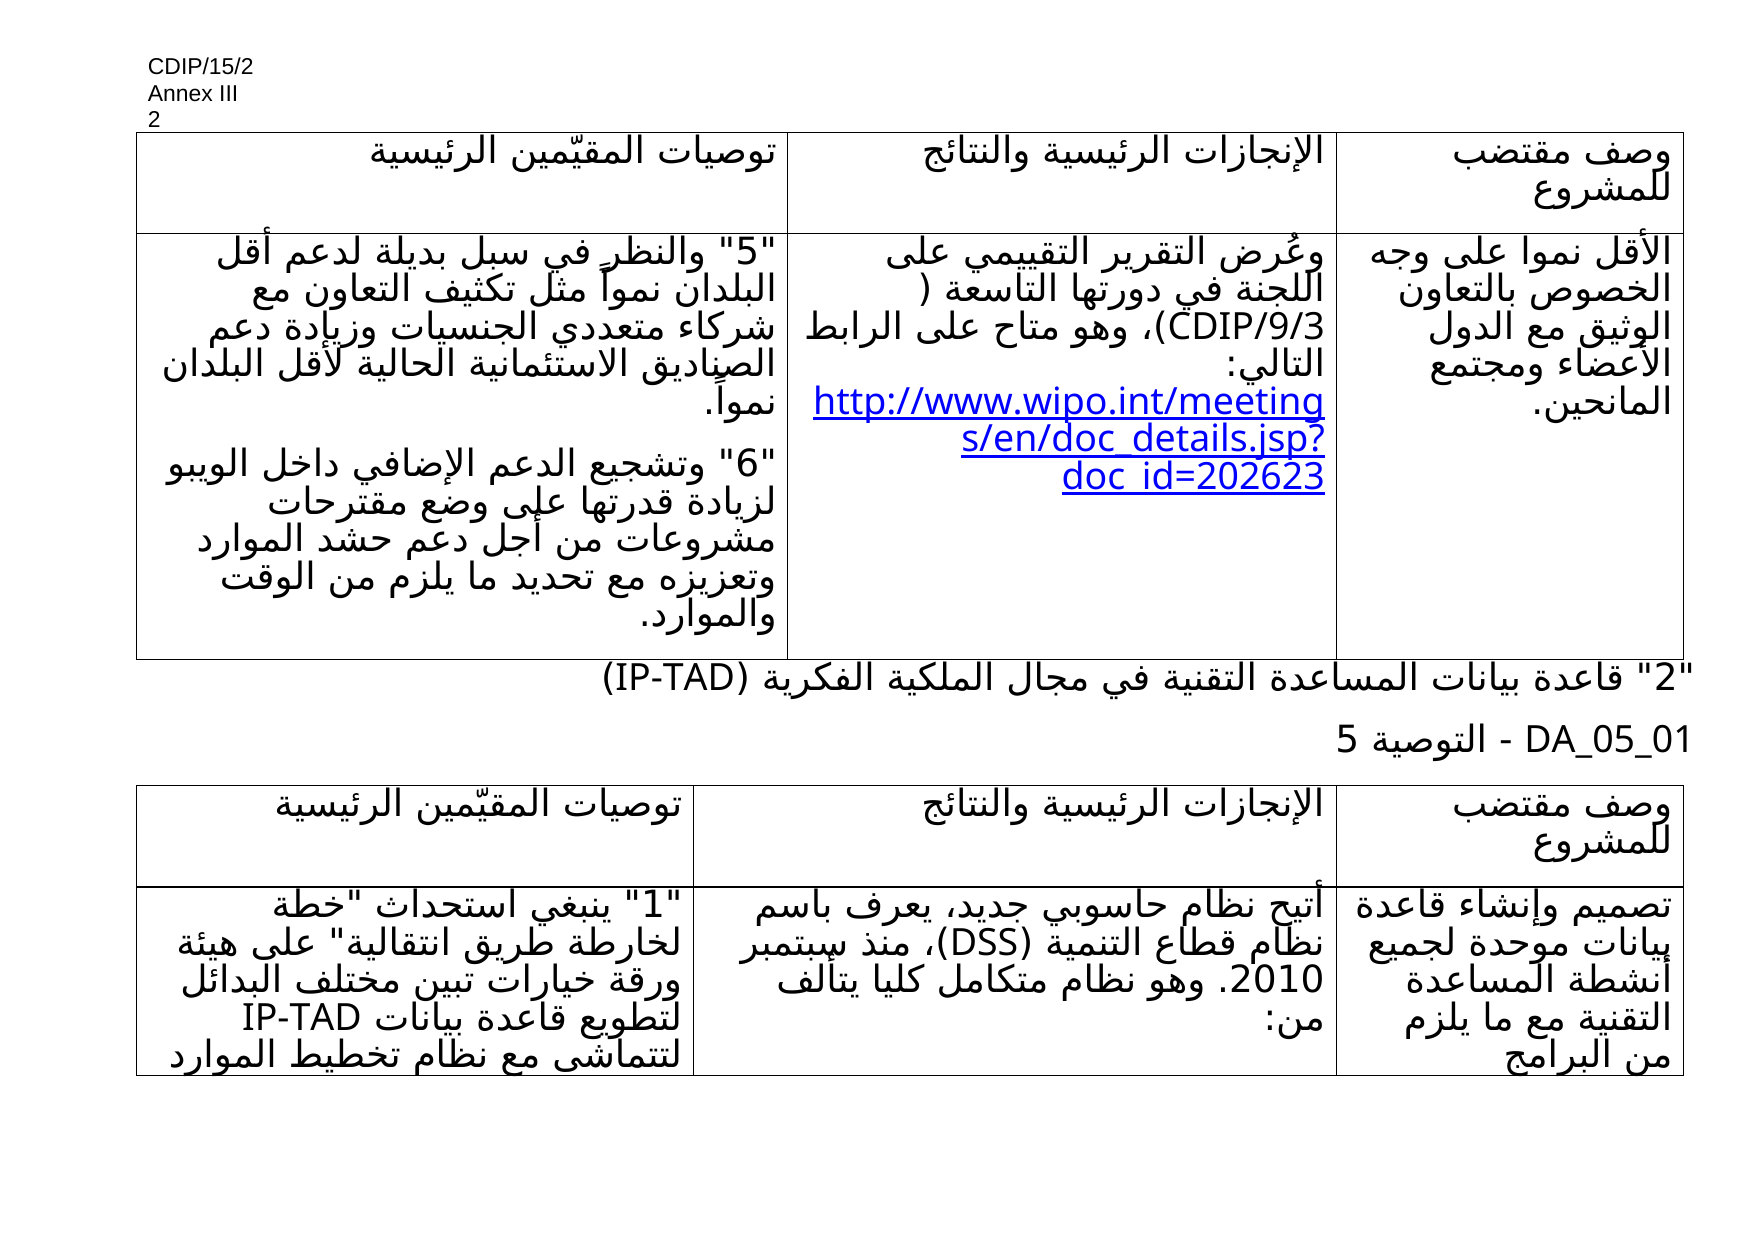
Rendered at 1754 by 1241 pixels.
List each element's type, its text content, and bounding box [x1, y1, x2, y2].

table_header الإنجازات الرئيسية والنتائج [694, 786, 1336, 886]
text DA_05_01 - التوصية 5 [148, 723, 1470, 760]
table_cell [1337, 234, 1683, 659]
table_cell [137, 234, 787, 659]
table_header الإنجازات الرئيسية والنتائج [788, 133, 1336, 233]
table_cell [788, 234, 1336, 659]
table_header توصيات المقيّمين الرئيسية [137, 786, 693, 886]
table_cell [694, 888, 1336, 1075]
text "2" قاعدة بيانات المساعدة التقنية في مجال الملكية الفكرية (‎IP-TAD‏) [148, 660, 1695, 698]
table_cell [137, 888, 693, 1075]
text DA_05_01 - التوصية 5 [1443, 723, 1695, 760]
table_header وصف مقتضب للمشروع [1337, 133, 1683, 233]
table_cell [1337, 888, 1683, 1075]
table_header توصيات المقيّمين الرئيسية [137, 133, 787, 233]
table_header وصف مقتضب للمشروع [1337, 786, 1683, 886]
